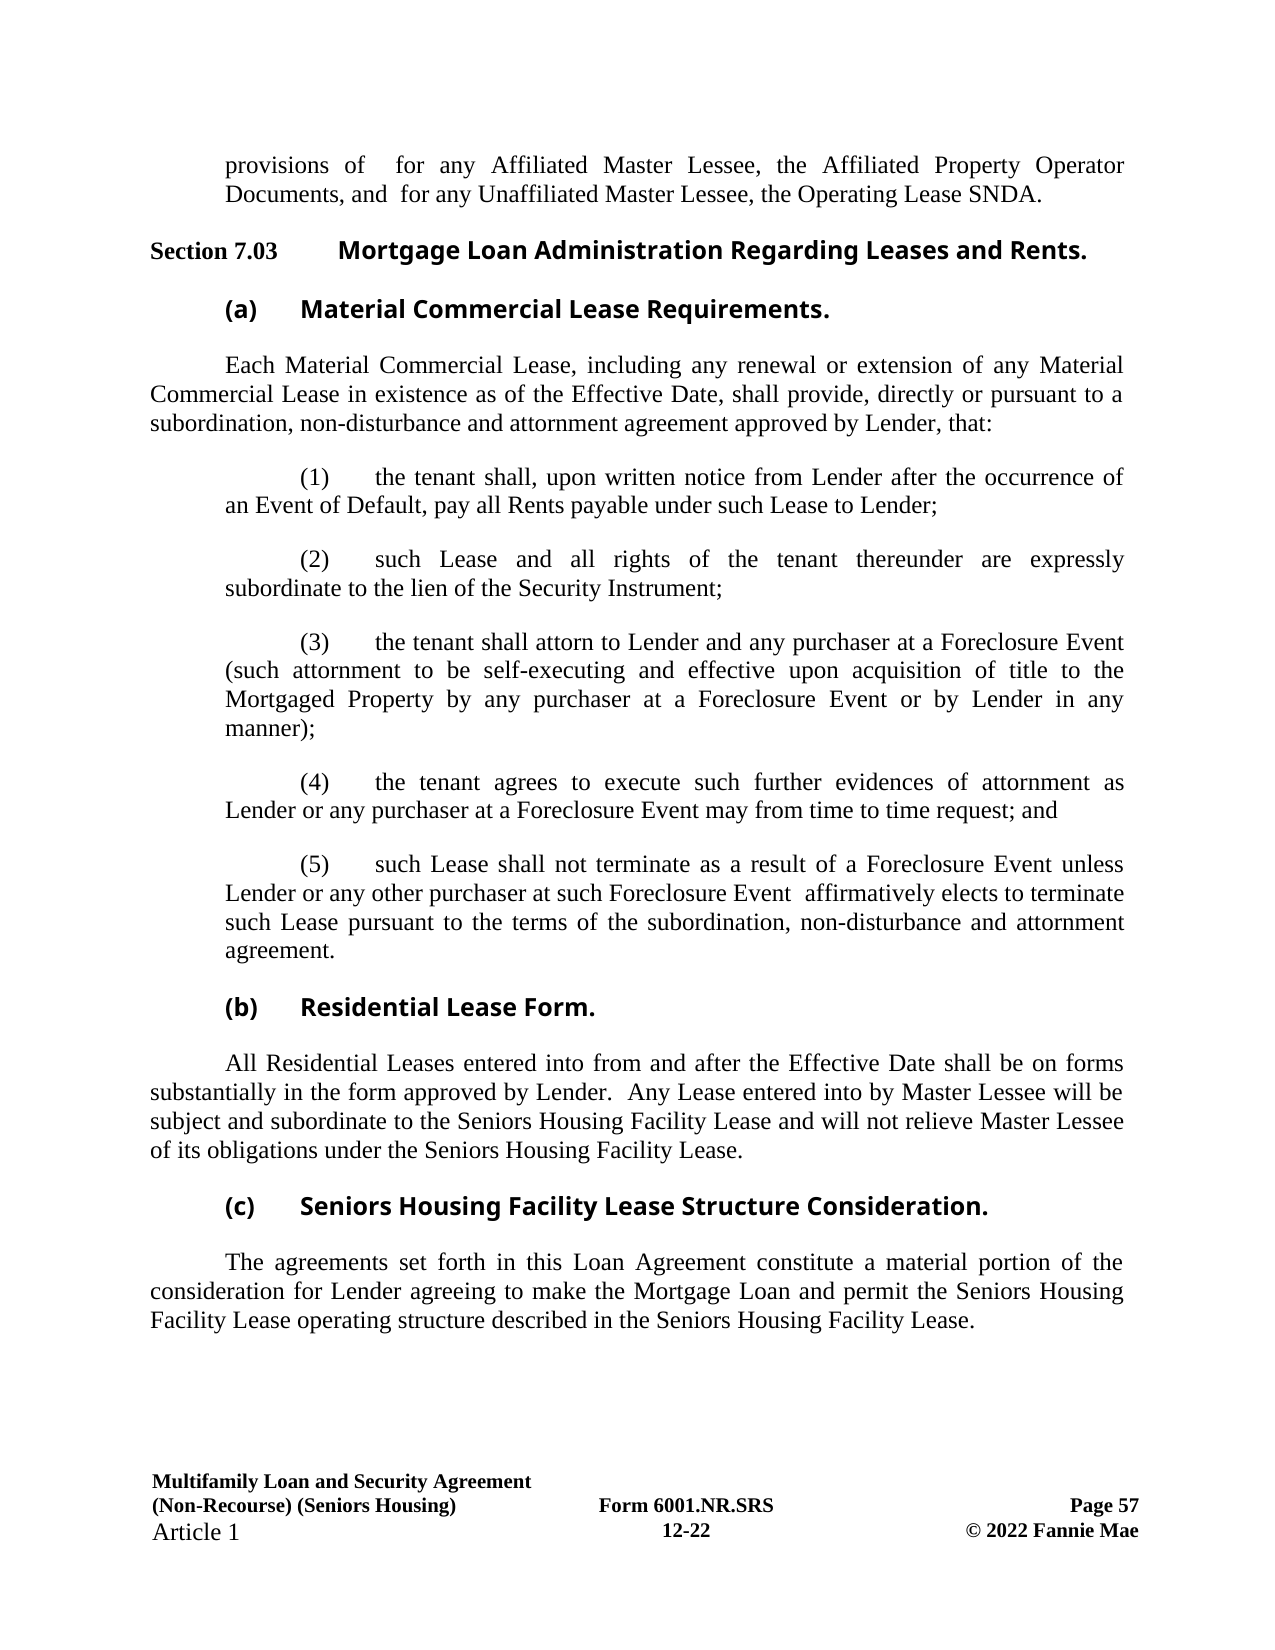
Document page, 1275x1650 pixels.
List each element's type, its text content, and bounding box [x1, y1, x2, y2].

subtitle such Lease shall not terminate as a result of a Foreclosure Event unless Lender or any other purchaser at such Foreclosure Event affirmatively elects to terminate such Lease pursuant to the terms of the subordination, non-disturbance and attornment agreement. [225, 849, 1125, 964]
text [225, 150, 1125, 207]
subtitle Material Commercial Lease Requirements. [150, 292, 1125, 326]
text Each Material Commercial Lease, including any renewal or extension of any Material Commercial Lease in existence as of the Effective Date, shall provide, directly or pursuant to a subordination, non-disturbance and attornment agreement approved by Lender, that: [150, 351, 1125, 437]
subtitle such Lease and all rights of the tenant thereunder are expressly subordinate to the lien of the Security Instrument; [225, 544, 1125, 602]
subtitle Seniors Housing Facility Lease Structure Consideration. [150, 1188, 1125, 1222]
subtitle Residential Lease Form. [150, 989, 1125, 1023]
subtitle the tenant shall attorn to Lender and any purchaser at a Foreclosure Event (such attornment to be self-executing and effective upon acquisition of title to the Mortgaged Property by any purchaser at a Foreclosure Event or by Lender in any manner); [225, 627, 1125, 742]
text All Residential Leases entered into from and after the Effective Date shall be on forms substantially in the form approved by Lender. Any Lease entered into by Master Lessee will be subject and subordinate to the Seniors Housing Facility Lease and will not relieve Master Lessee of its obligations under the Seniors Housing Facility Lease. [150, 1048, 1125, 1163]
subtitle the tenant agrees to execute such further evidences of attornment as Lender or any purchaser at a Foreclosure Event may from time to time request; and [225, 767, 1125, 824]
subtitle Mortgage Loan Administration Regarding Leases and Rents. [150, 232, 1125, 267]
subtitle the tenant shall, upon written notice from Lender after the occurrence of an Event of Default, pay all Rents payable under such Lease to Lender; [225, 462, 1125, 519]
text The agreements set forth in this Loan Agreement constitute a material portion of the consideration for Lender agreeing to make the Mortgage Loan and permit the Seniors Housing Facility Lease operating structure described in the Seniors Housing Facility Lease. [150, 1247, 1125, 1334]
